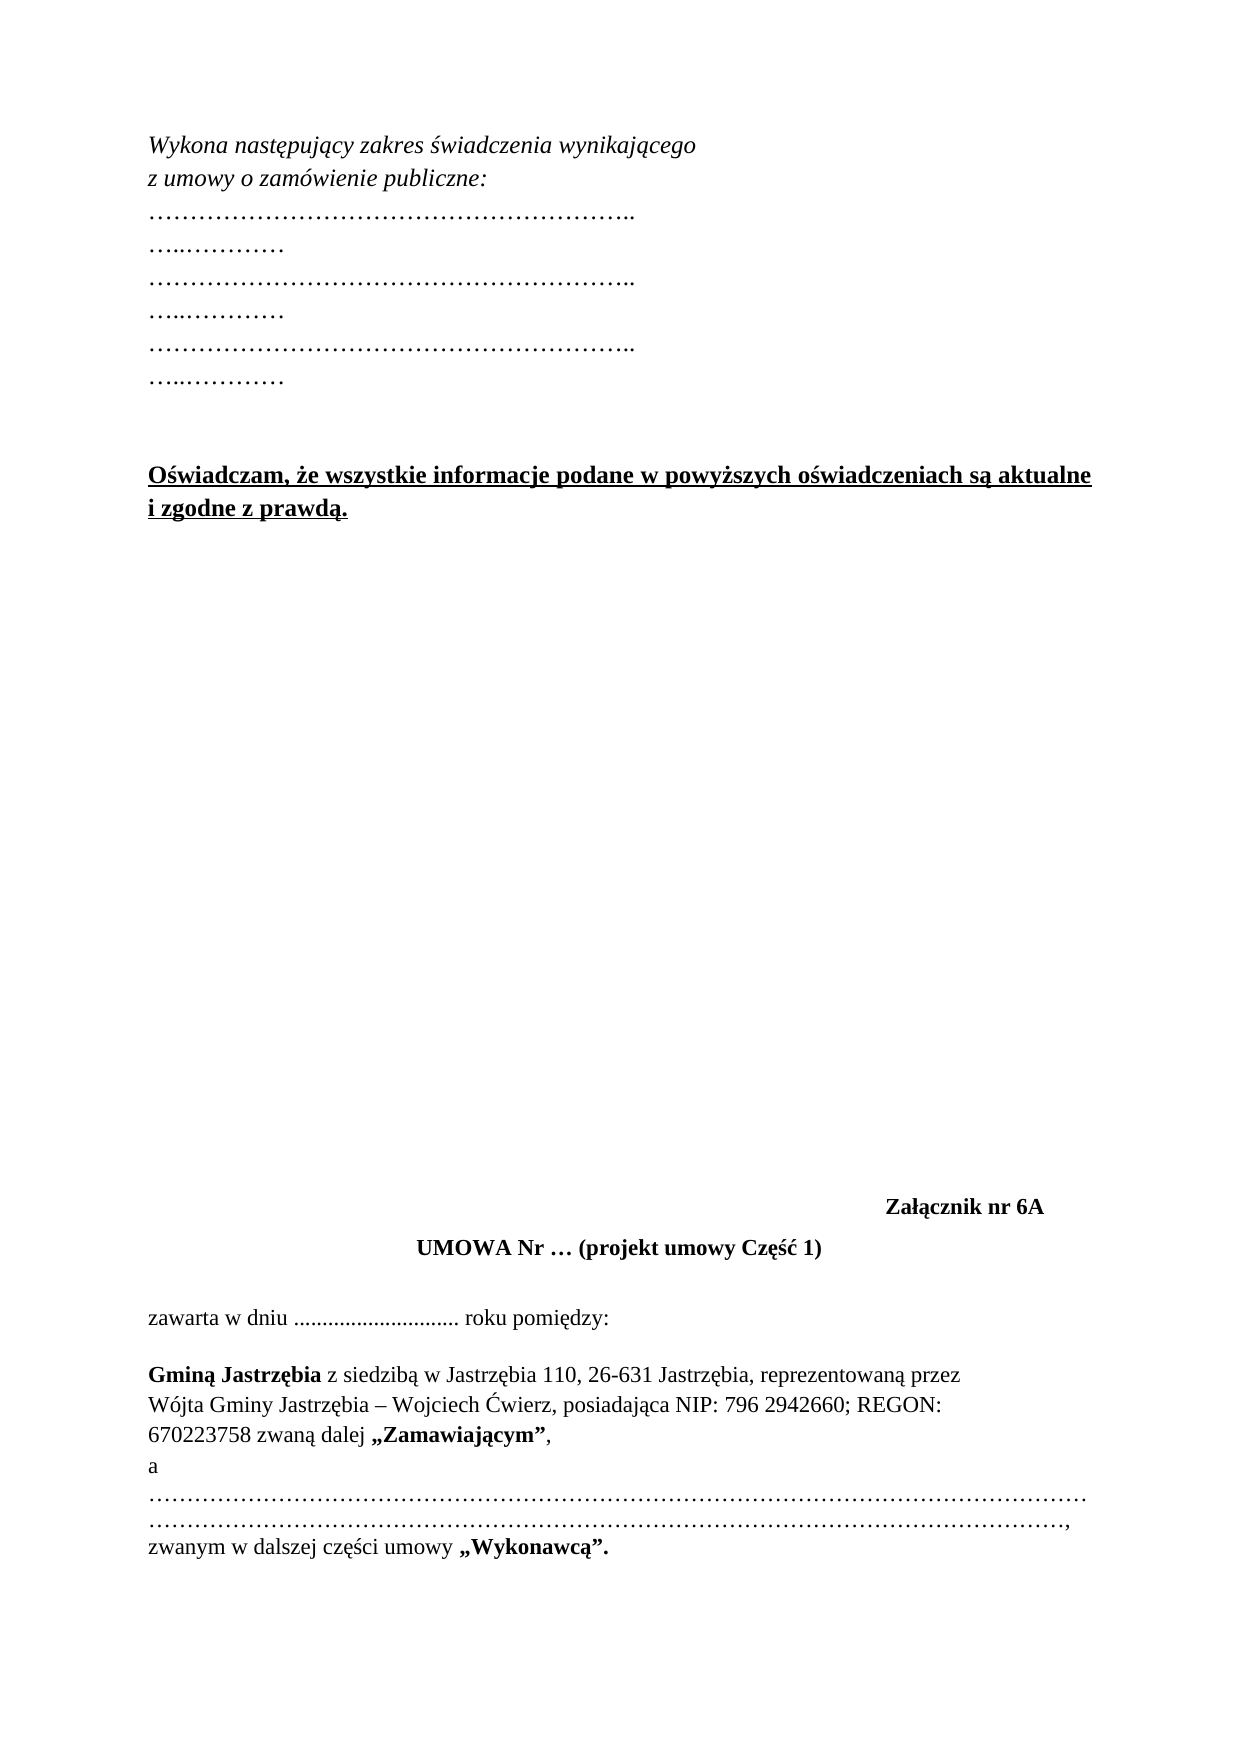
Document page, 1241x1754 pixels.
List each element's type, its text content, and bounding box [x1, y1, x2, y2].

text …………………………………………………..…..………… [148, 328, 651, 390]
text …………………………………………………………………………………………………………, [148, 1506, 1093, 1533]
text …………………………………………………………………………………………………………… [148, 1480, 1093, 1506]
text Gminą Jastrzębia z siedzibą w Jastrzębia 110, 26-631 Jastrzębia, reprezentowaną przez [148, 1361, 1093, 1387]
text UMOWA Nr … (projekt umowy Część 1) [148, 1233, 1091, 1260]
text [148, 130, 1093, 192]
text Wójta Gminy Jastrzębia – Wojciech Ćwierz, posiadająca NIP: 796 2942660; REGON: [148, 1391, 1093, 1417]
text …………………………………………………..…..………… [148, 262, 651, 324]
text 670223758 zwaną dalej „Zamawiającym”, [148, 1421, 1093, 1447]
text a [148, 1452, 1093, 1479]
text zawarta w dniu ............................. roku pomiędzy: [148, 1304, 1093, 1330]
text zwanym w dalszej części umowy „Wykonawcą”. [148, 1533, 1093, 1559]
text …………………………………………………..…..………… [148, 196, 651, 258]
text Załącznik nr 6A [885, 1193, 1093, 1220]
text Oświadczam, że wszystkie informacje podane w powyższych oświadczeniach są aktualne i zgodne z prawdą. [148, 460, 1093, 522]
